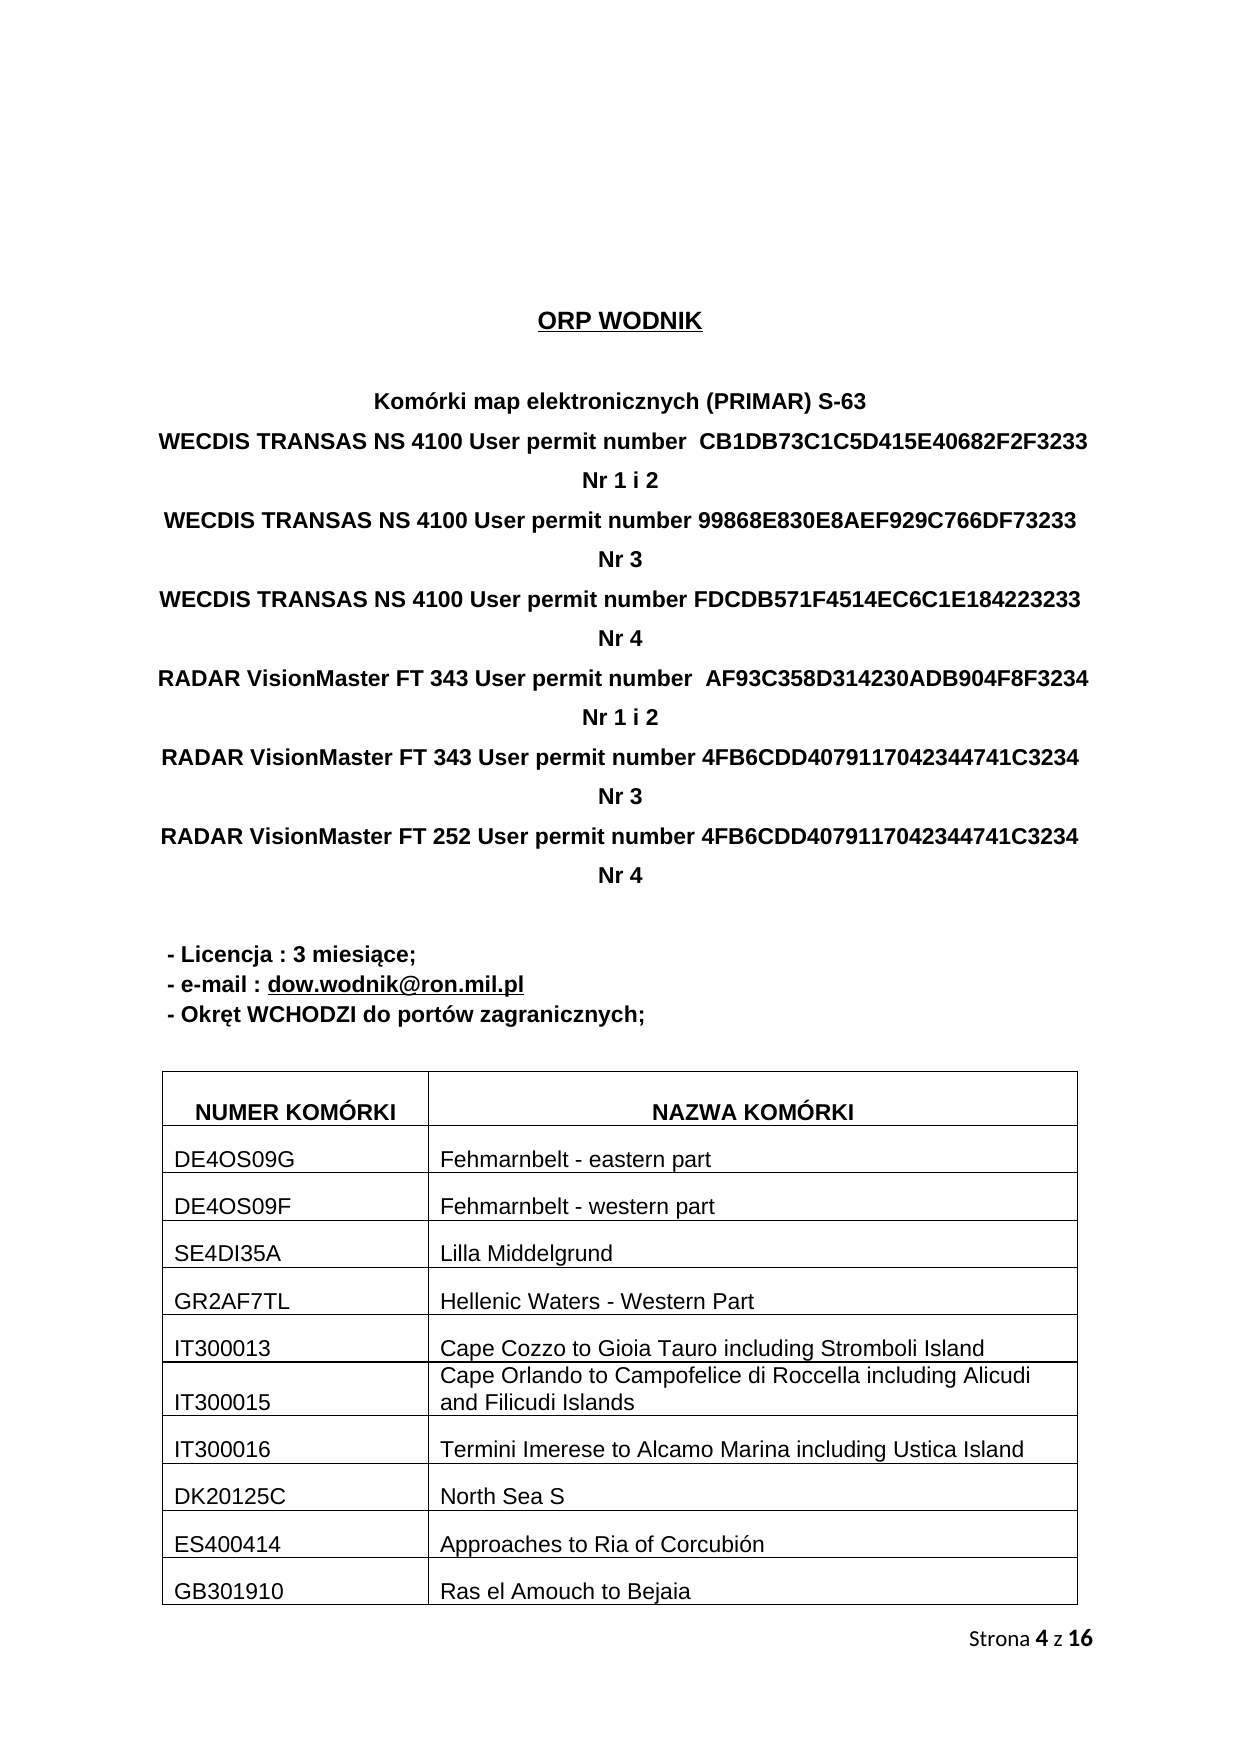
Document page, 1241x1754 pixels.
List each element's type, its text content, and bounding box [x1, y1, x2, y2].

table_header NAZWA KOMÓRKI [429, 1072, 1077, 1125]
table_cell IT300013 [163, 1315, 428, 1361]
table_cell North Sea S [429, 1464, 1077, 1510]
table_cell Ras el Amouch to Bejaia [429, 1558, 1077, 1604]
text RADAR VisionMaster FT 252 User permit number 4FB6CDD4079117042344741C3234 [148, 823, 1093, 849]
text WECDIS TRANSAS NS 4100 User permit number FDCDB571F4514EC6C1E184223233 [148, 586, 1093, 612]
table_cell DE4OS09G [163, 1126, 428, 1172]
table_cell Hellenic Waters - Western Part [429, 1268, 1077, 1314]
table_cell GR2AF7TL [163, 1268, 428, 1314]
table_cell IT300015 [163, 1363, 428, 1415]
table_cell Lilla Middelgrund [429, 1221, 1077, 1267]
table_cell Fehmarnbelt - eastern part [429, 1126, 1077, 1172]
text Nr 3 [148, 783, 1093, 809]
table_cell DE4OS09F [163, 1173, 428, 1219]
text - Licencja : 3 miesiące; [148, 941, 1093, 967]
text - e-mail : dow.wodnik@ron.mil.pl [148, 971, 1093, 998]
table_cell SE4DI35A [163, 1221, 428, 1267]
text Komórki map elektronicznych (PRIMAR) S-63 [148, 388, 1093, 415]
text Nr 3 [148, 546, 1093, 573]
table_cell Termini Imerese to Alcamo Marina including Ustica Island [429, 1416, 1077, 1462]
text Nr 4 [148, 862, 1093, 888]
table_cell ES400414 [163, 1511, 428, 1557]
table_cell Cape Cozzo to Gioia Tauro including Stromboli Island [429, 1315, 1077, 1361]
text RADAR VisionMaster FT 343 User permit number AF93C358D314230ADB904F8F3234 [148, 665, 1093, 691]
table_cell IT300016 [163, 1416, 428, 1462]
text RADAR VisionMaster FT 343 User permit number 4FB6CDD4079117042344741C3234 [148, 744, 1093, 770]
text WECDIS TRANSAS NS 4100 User permit number 99868E830E8AEF929C766DF73233 [148, 507, 1093, 533]
text Nr 4 [148, 625, 1093, 652]
table_cell DK20125C [163, 1464, 428, 1510]
table_cell Cape Orlando to Campofelice di Roccella including Alicudi and Filicudi Islands [429, 1363, 1077, 1415]
text Nr 1 i 2 [148, 467, 1093, 494]
table_header NUMER KOMÓRKI [163, 1072, 428, 1125]
text ORP WODNIK [148, 306, 1093, 334]
table_cell Fehmarnbelt - western part [429, 1173, 1077, 1219]
table_cell Approaches to Ria of Corcubión [429, 1511, 1077, 1557]
text Nr 1 i 2 [148, 704, 1093, 731]
text - Okręt WCHODZI do portów zagranicznych; [148, 1001, 1093, 1028]
text WECDIS TRANSAS NS 4100 User permit number CB1DB73C1C5D415E40682F2F3233 [148, 428, 1093, 454]
table_cell GB301910 [163, 1558, 428, 1604]
